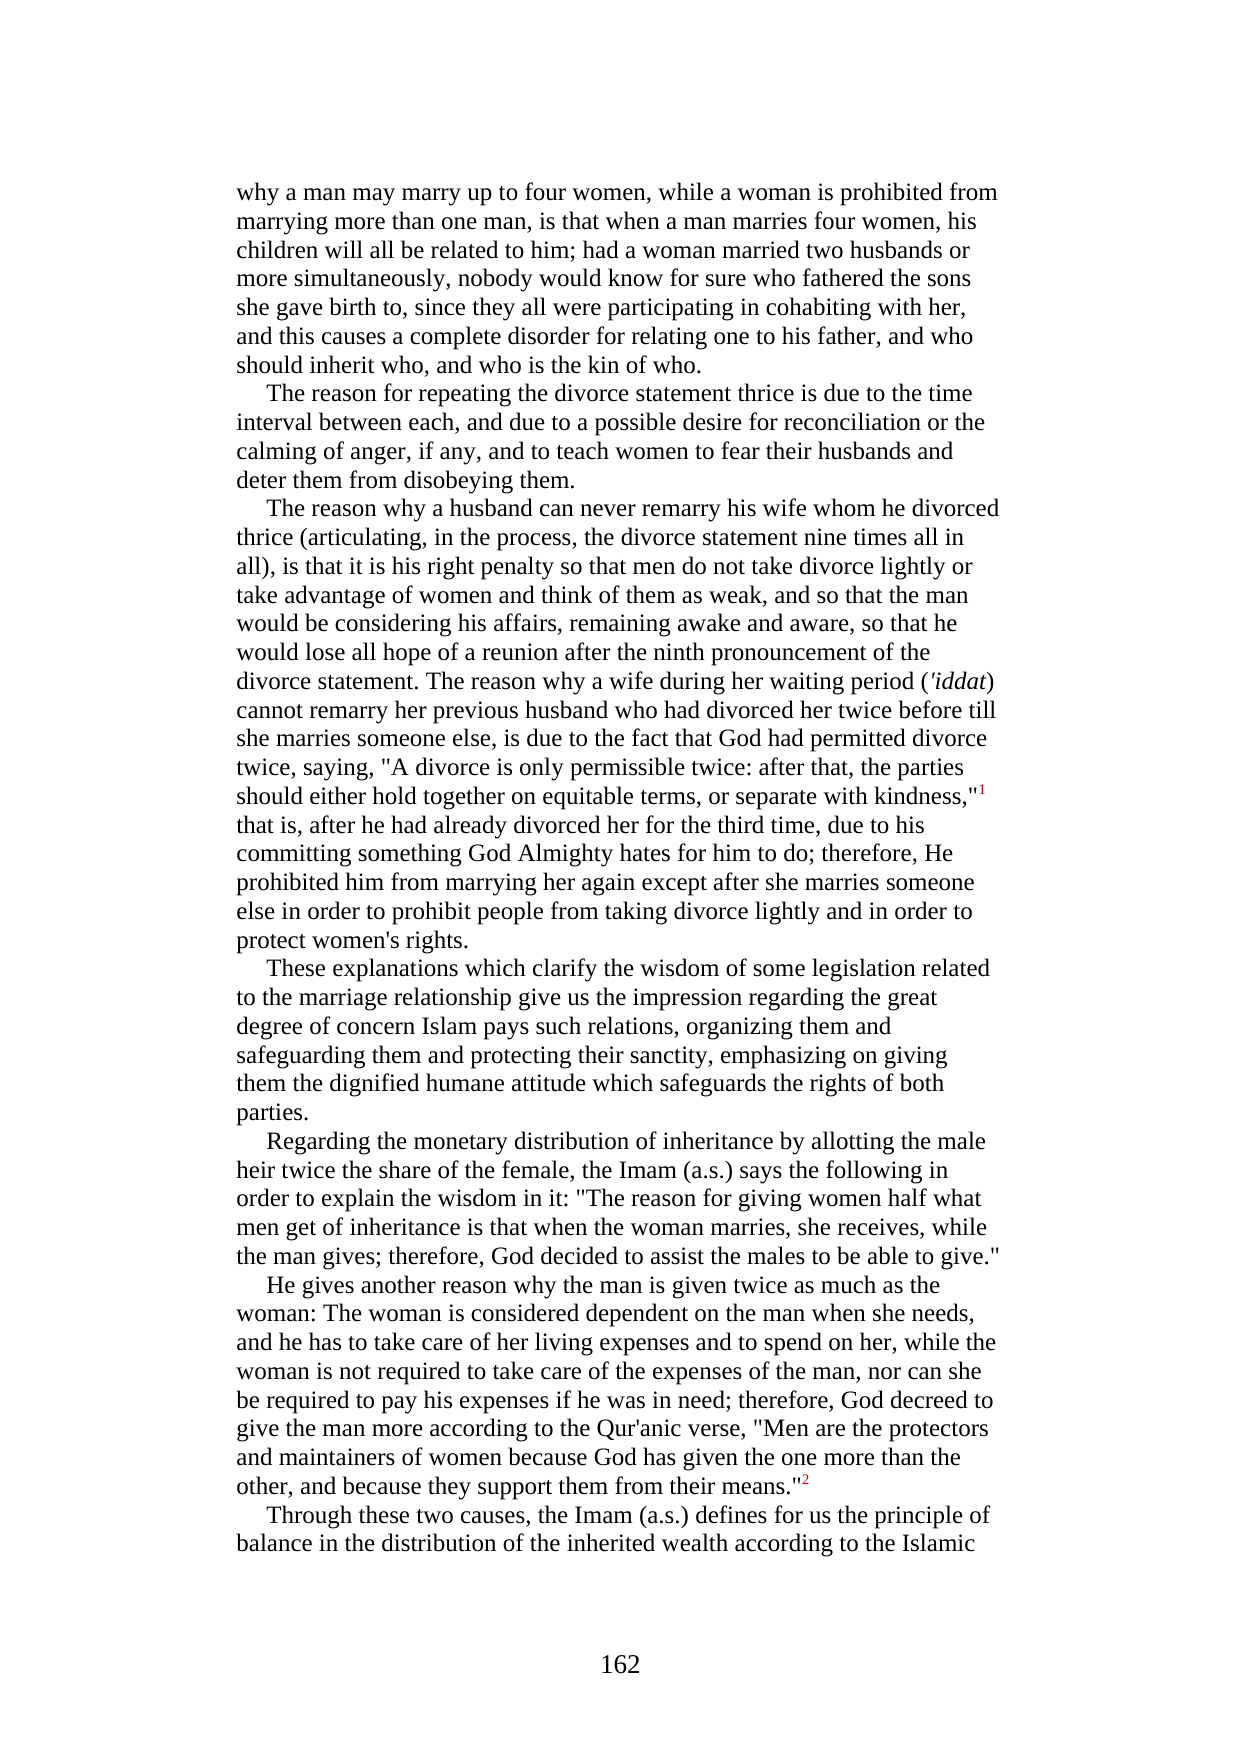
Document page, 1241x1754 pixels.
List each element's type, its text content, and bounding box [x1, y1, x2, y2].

text These explanations which clarify the wisdom of some legislation related to the marriage relationship give us the impression regarding the great degree of concern Islam pays such relations, organizing them and safeguarding them and protecting their sanctity, emphasizing on giving them the dignified humane attitude which safeguards the rights of both parties. [236, 953, 1004, 1126]
text Through these two causes, the Imam (a.s.) defines for us the principle of balance in the distribution of the inherited wealth according to the Islamic [236, 1500, 1004, 1557]
text why a man may marry up to four women, while a woman is prohibited from marrying more than one man, is that when a man marries four women, his children will all be related to him; had a woman married two husbands or more simultaneously, nobody would know for sure who fathered the sons she gave birth to, since they all were participating in cohabiting with her, and this causes a complete disorder for relating one to his father, and who should inherit who, and who is the kin of who. [236, 177, 1004, 378]
text Regarding the monetary distribution of inheritance by allotting the male heir twice the share of the female, the Imam (a.s.) says the following in order to explain the wisdom in it: "The reason for giving women half what men get of inheritance is that when the woman marries, she receives, while the man gives; therefore, God decided to assist the males to be able to give." [236, 1126, 1004, 1270]
text The reason for repeating the divorce statement thrice is due to the time interval between each, and due to a possible desire for reconciliation or the calming of anger, if any, and to teach women to fear their husbands and deter them from disobeying them. [236, 378, 1004, 493]
text He gives another reason why the man is given twice as much as the woman: The woman is considered dependent on the man when she needs, and he has to take care of her living expenses and to spend on her, while the woman is not required to take care of the expenses of the man, nor can she be required to pay his expenses if he was in need; therefore, God decreed to give the man more according to the Qur'anic verse, "Men are the protectors and maintainers of women because God has given the one more than the other, and because they support them from their means."2 [236, 1270, 1004, 1500]
text The reason why a husband can never remarry his wife whom he divorced thrice (articulating, in the process, the divorce statement nine times all in all), is that it is his right penalty so that men do not take divorce lightly or take advantage of women and think of them as weak, and so that the man would be considering his affairs, remaining awake and aware, so that he would lose all hope of a reunion after the ninth pronouncement of the divorce statement. The reason why a wife during her waiting period ('iddat) cannot remarry her previous husband who had divorced her twice before till she marries someone else, is due to the fact that God had permitted divorce twice, saying, "A divorce is only permissible twice: after that, the parties should either hold together on equitable terms, or separate with kindness,"1 that is, after he had already divorced her for the third time, due to his committing something God Almighty hates for him to do; therefore, He prohibited him from marrying her again except after she marries someone else in order to prohibit people from taking divorce lightly and in order to protect women's rights. [236, 493, 1004, 953]
